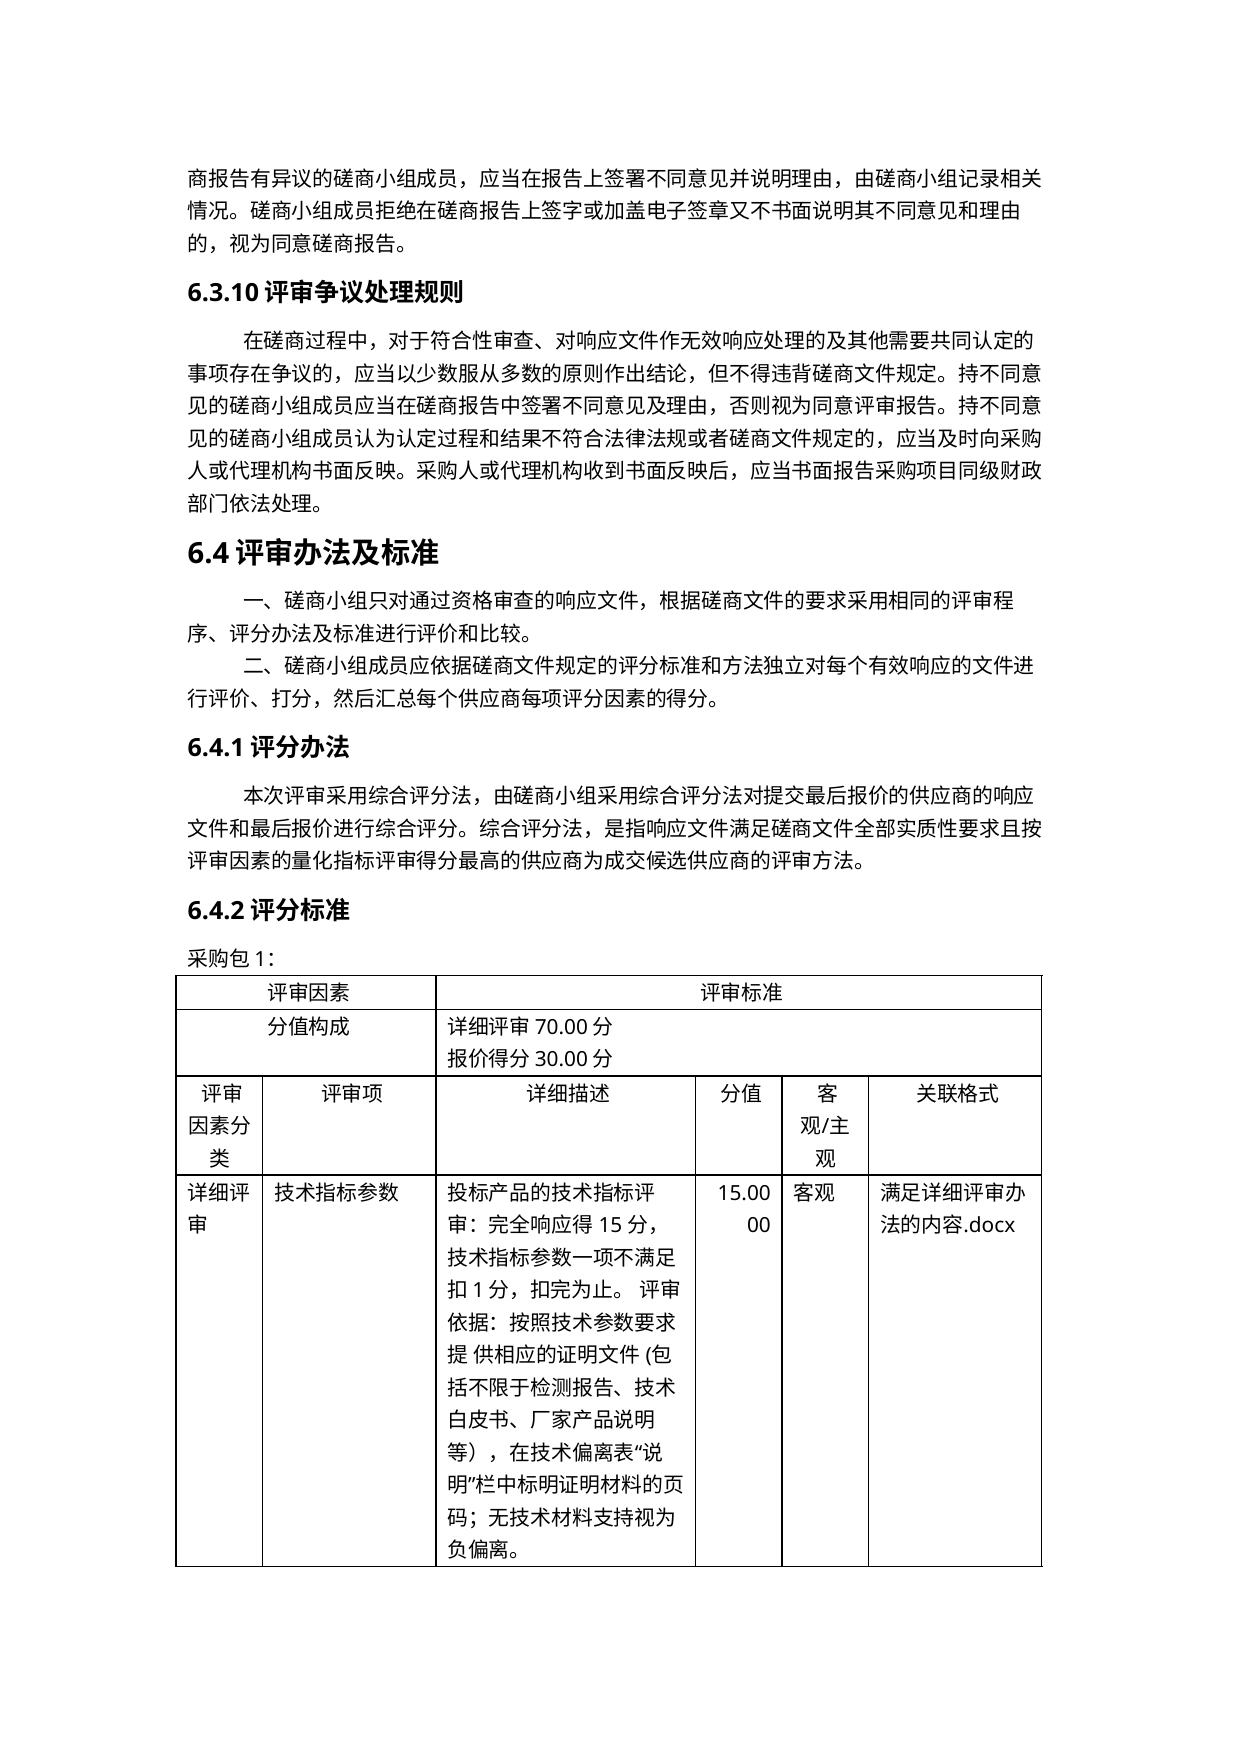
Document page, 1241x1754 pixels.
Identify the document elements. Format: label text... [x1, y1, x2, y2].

table_cell 客观/主观 [783, 1077, 868, 1174]
table_cell 15.0000 [696, 1176, 781, 1566]
table_cell 详细评审70.00分 报价得分30.00分 [437, 1010, 1041, 1075]
text 6.4.2评分标准 [187, 877, 1053, 942]
table_header 评审因素 [177, 976, 435, 1008]
table_cell 关联格式 [869, 1077, 1041, 1174]
text 在磋商过程中，对于符合性审查、对响应文件作无效响应处理的及其他需要共同认定的事项存在争议的，应当以少数服从多数的原则作出结论，但不得违背磋商文件规定。持不同意见的磋商小组成员应当在磋商报告中签署不同意见及理由，否则视为同意评审报告。持不同意见的磋商小组成员认为认定过程和结果不符合法律法规或者磋商文件规定的，应当及时向采购人或代理机构书面反映。采购人或代理机构收到书面反映后，应当书面报告采购项目同级财政部门依法处理。 [187, 324, 1053, 519]
text 6.4评审办法及标准 [187, 519, 1053, 584]
table_cell 投标产品的技术指标评审：完全响应得 15 分，技术指标参数一项不满足扣1分，扣完为止。 评审依据：按照技术参数要求提 供相应的证明文件 (包括不限于检测报告、技术白皮书、厂家产品说明等），在技术偏离表“说明”栏中标明证明材料的页码；无技术材料支持视为负偏离。 [437, 1176, 695, 1566]
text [187, 162, 1053, 259]
table_cell 详细描述 [437, 1077, 695, 1174]
text 本次评审采用综合评分法，由磋商小组采用综合评分法对提交最后报价的供应商的响应文件和最后报价进行综合评分。综合评分法，是指响应文件满足磋商文件全部实质性要求且按评审因素的量化指标评审得分最高的供应商为成交候选供应商的评审方法。 [187, 779, 1053, 877]
text 6.4.1评分办法 [187, 714, 1053, 779]
table_cell 详细评审 [177, 1176, 262, 1566]
text 二、磋商小组成员应依据磋商文件规定的评分标准和方法独立对每个有效响应的文件进行评价、打分，然后汇总每个供应商每项评分因素的得分。 [187, 649, 1053, 714]
table_cell 分值 [696, 1077, 781, 1174]
text 一、磋商小组只对通过资格审查的响应文件，根据磋商文件的要求采用相同的评审程序、评分办法及标准进行评价和比较。 [187, 584, 1053, 649]
text 6.3.10评审争议处理规则 [187, 259, 1053, 324]
table_cell 评审因素分类 [177, 1077, 262, 1174]
table_cell 分值构成 [177, 1010, 435, 1075]
table_header 评审标准 [437, 976, 1041, 1008]
table_cell 满足详细评审办法的内容.docx [869, 1176, 1041, 1566]
text 采购包1： [187, 942, 1053, 974]
table_cell 客观 [783, 1176, 868, 1566]
table_cell 技术指标参数 [263, 1176, 435, 1566]
table_cell 评审项 [263, 1077, 435, 1174]
